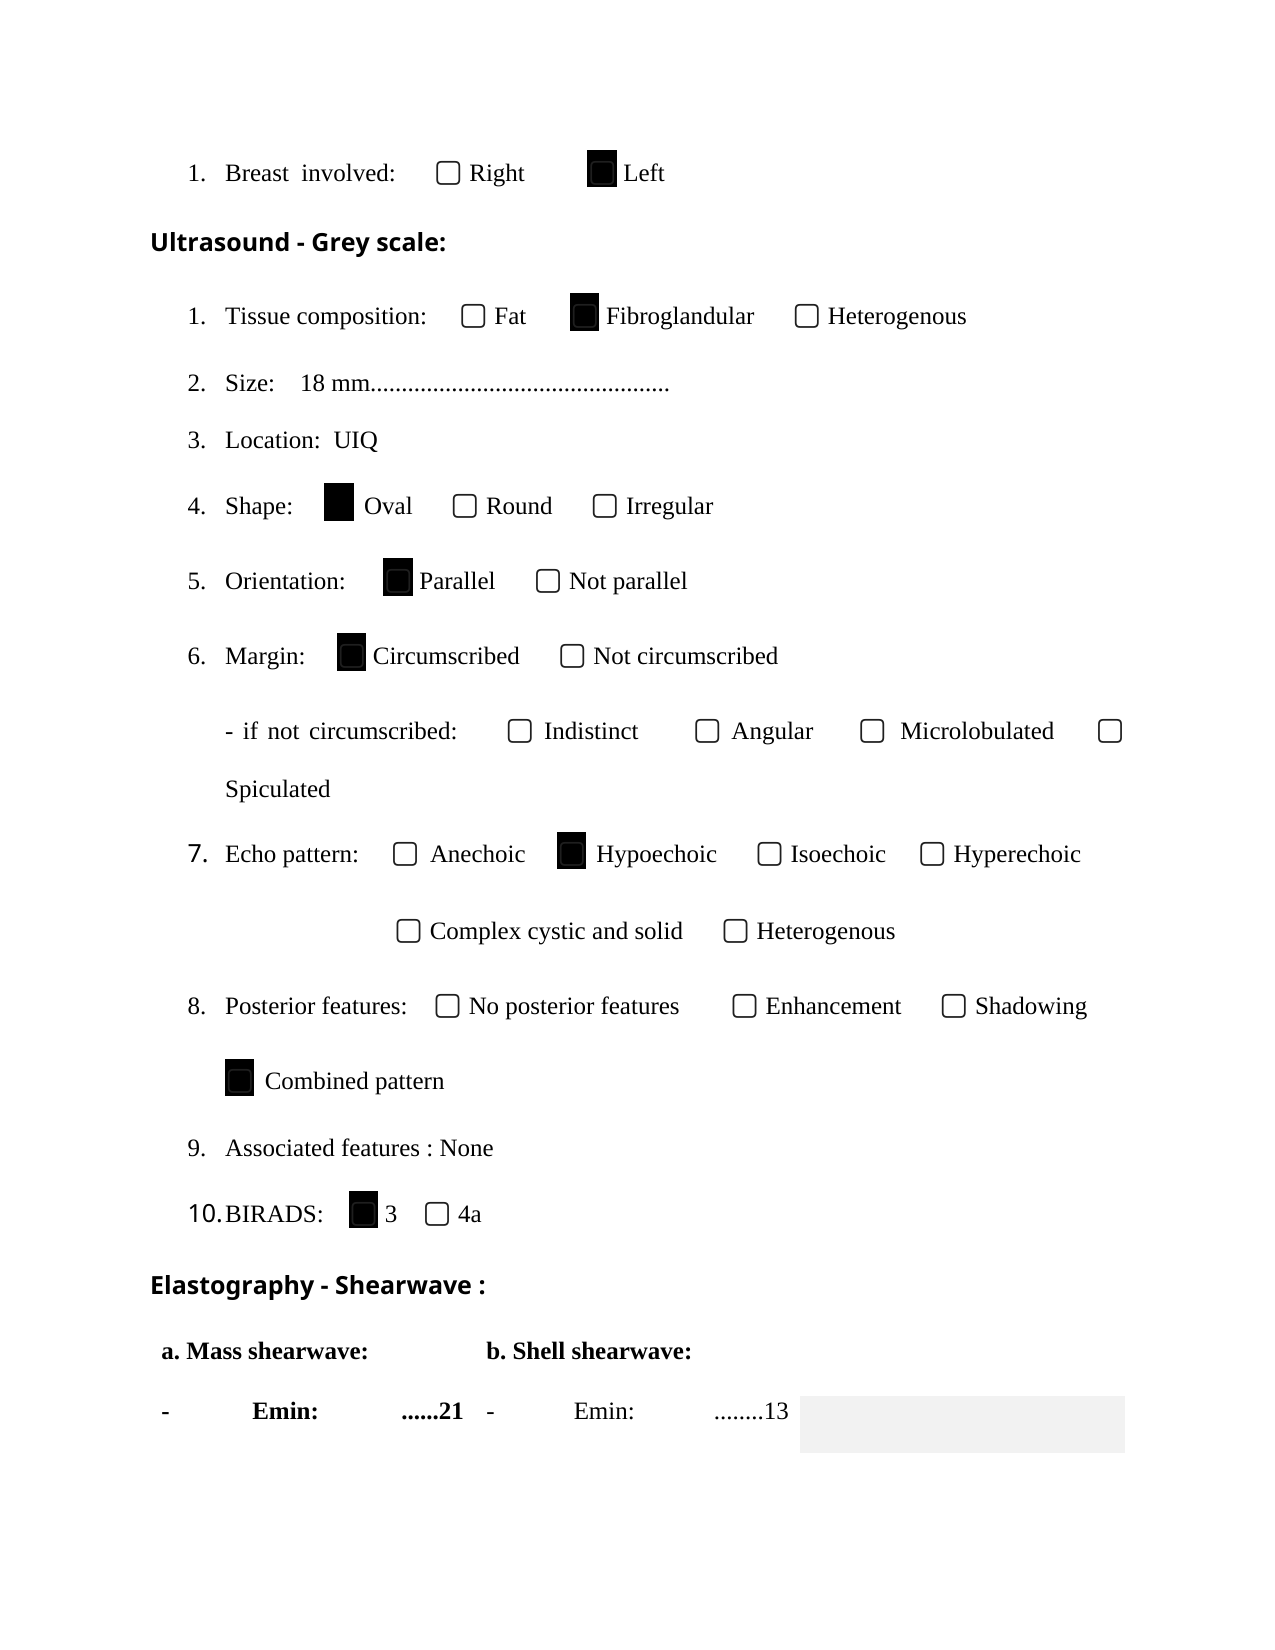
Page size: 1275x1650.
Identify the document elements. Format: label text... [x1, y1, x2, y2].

list Tissue composition: ▢ Fat ▢ Fibroglandular ▢ Heterogenous [187, 293, 458, 331]
text Elastography - Shearwave : [150, 1268, 1125, 1302]
list Size: 18 mm................................................ [187, 368, 1125, 397]
list Shape: ▢ Oval ▢ Round ▢ Irregular [619, 483, 1125, 521]
list Echo pattern: ▢ Anechoic ▢ Hypoechoic ▢ Isoechoic ▢ Hyperechoic [187, 832, 1125, 870]
list Margin: ▢ Circumscribed ▢ Not circumscribed [187, 633, 337, 671]
list Location: UIQ [187, 426, 1125, 454]
text ▢ Complex cystic and solid ▢ Heterogenous [225, 908, 1125, 946]
list Shape: ▢ Oval ▢ Round ▢ Irregular [364, 483, 450, 521]
list Orientation: ▢ Parallel ▢ Not parallel [187, 558, 383, 596]
list Orientation: ▢ Parallel ▢ Not parallel [413, 558, 533, 596]
list Breast involved: ▢ Right ▢ Left [463, 150, 587, 187]
table_header a. Mass shearwave: [150, 1336, 475, 1396]
list Shape: ▢ Oval ▢ Round ▢ Irregular [187, 483, 324, 521]
list Tissue composition: ▢ Fat ▢ Fibroglandular ▢ Heterogenous [599, 293, 792, 331]
text ▢ Combined pattern [225, 1058, 1125, 1096]
text - if not circumscribed: ▢ Indistinct ▢ Angular ▢ Microlobulated ▢ Spiculated [225, 708, 1125, 803]
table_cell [475, 1396, 800, 1453]
list Orientation: ▢ Parallel ▢ Not parallel [563, 558, 1125, 596]
list Margin: ▢ Circumscribed ▢ Not circumscribed [587, 633, 1125, 671]
list Margin: ▢ Circumscribed ▢ Not circumscribed [366, 633, 557, 671]
table_cell [800, 1396, 1125, 1453]
list Associated features : None [187, 1133, 1125, 1162]
table_header b. Shell shearwave: [475, 1336, 800, 1396]
list Posterior features: ▢ No posterior features ▢ Enhancement ▢ Shadowing [187, 983, 1125, 1021]
list Breast involved: ▢ Right ▢ Left [617, 150, 1125, 187]
list Shape: ▢ Oval ▢ Round ▢ Irregular [479, 483, 590, 521]
list Breast involved: ▢ Right ▢ Left [187, 150, 433, 187]
text Ultrasound - Grey scale: [150, 225, 1125, 259]
list Tissue composition: ▢ Fat ▢ Fibroglandular ▢ Heterogenous [821, 293, 1125, 331]
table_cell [150, 1396, 475, 1453]
list BIRADS: ▢ 3 ▢ 4a [187, 1191, 1125, 1229]
